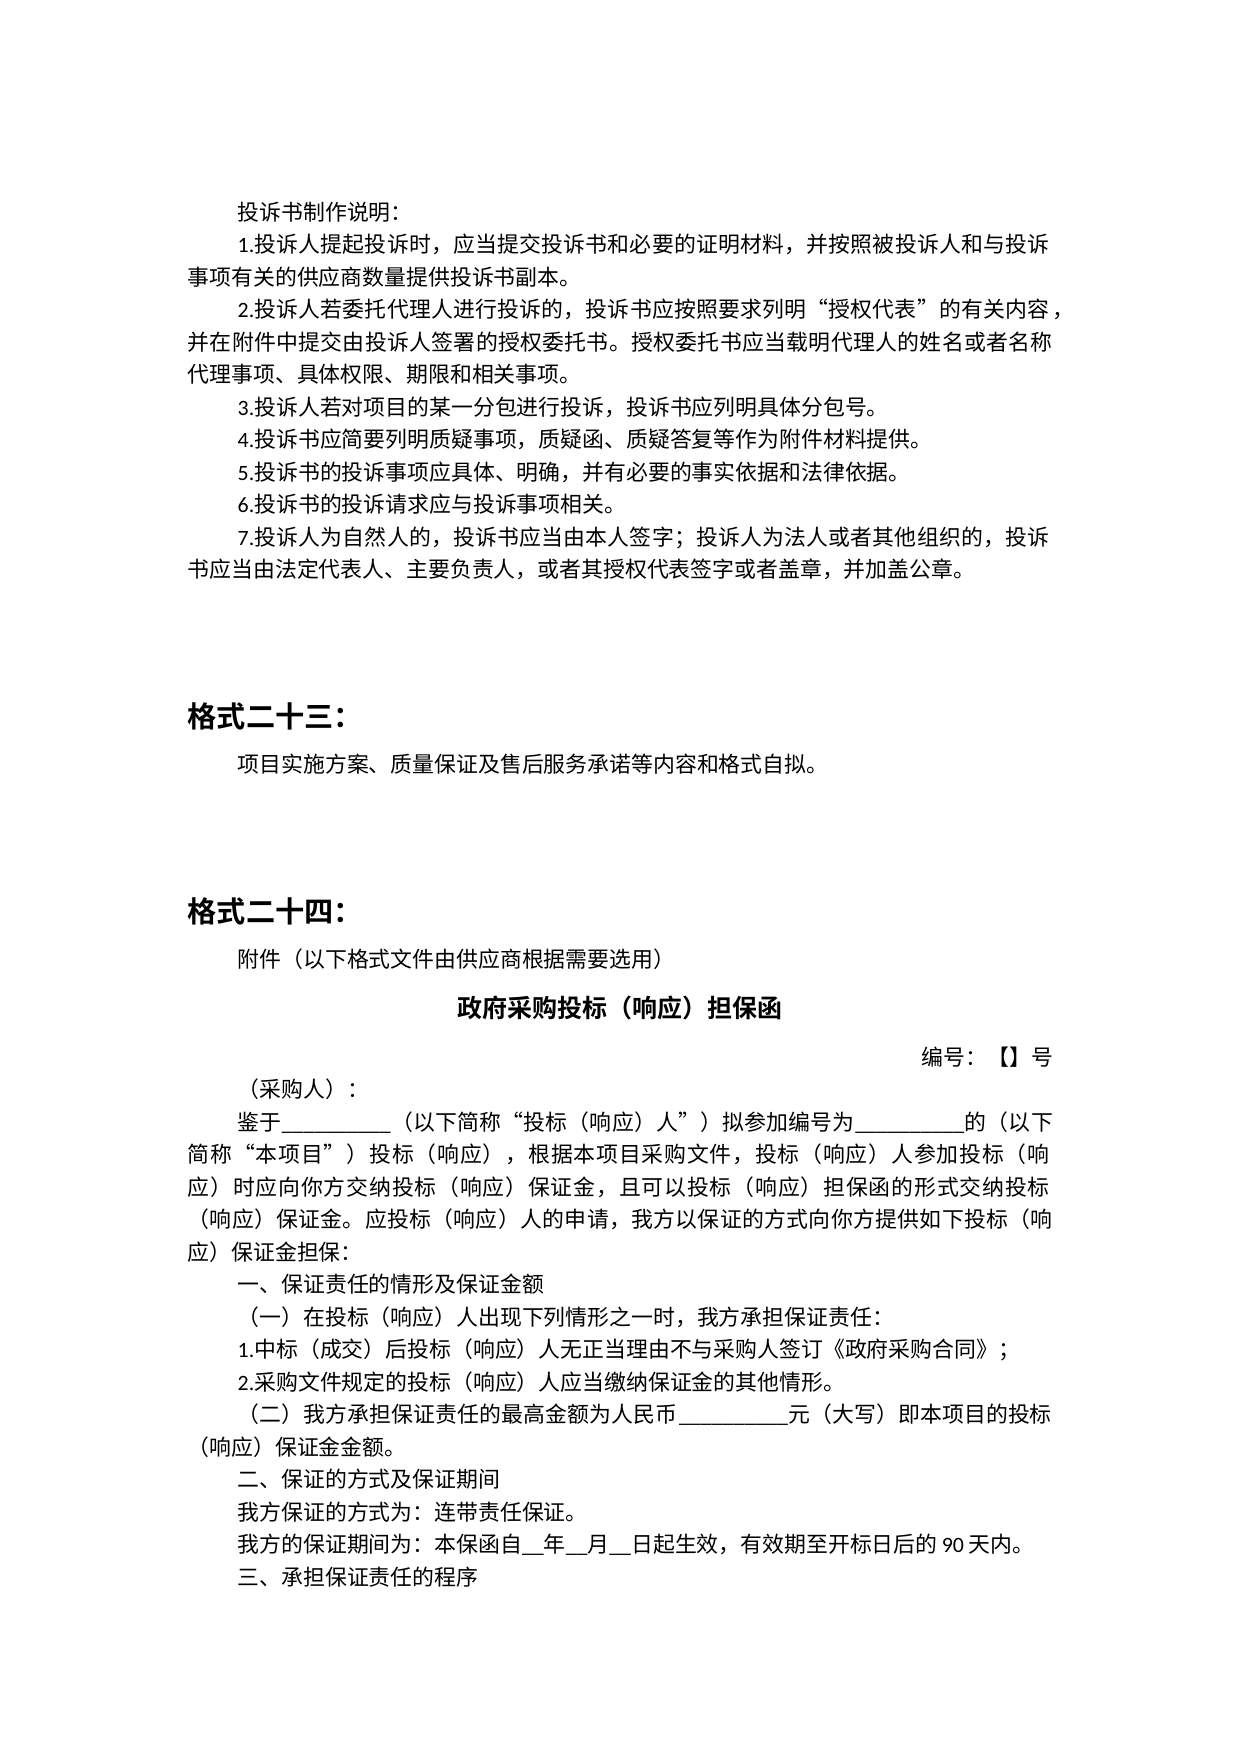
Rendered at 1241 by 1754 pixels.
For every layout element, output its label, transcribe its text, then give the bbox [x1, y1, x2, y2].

text 投诉书制作说明： [187, 194, 1053, 227]
text 一、保证责任的情形及保证金额 [187, 1267, 1053, 1299]
text 我方的保证期间为：本保函自__年__月__日起生效，有效期至开标日后的90天内。 [187, 1527, 1053, 1559]
text （二）我方承担保证责任的最高金额为人民币__________元（大写）即本项目的投标（响应）保证金金额。 [187, 1397, 1053, 1462]
text 二、保证的方式及保证期间 [187, 1462, 1053, 1494]
text 2.投诉人若委托代理人进行投诉的，投诉书应按照要求列明“授权代表”的有关内容，并在附件中提交由投诉人签署的授权委托书。授权委托书应当载明代理人的姓名或者名称、代理事项、具体权限、期限和相关事项。 [187, 292, 1053, 389]
text 7.投诉人为自然人的，投诉书应当由本人签字；投诉人为法人或者其他组织的，投诉书应当由法定代表人、主要负责人，或者其授权代表签字或者盖章，并加盖公章。 [187, 519, 1053, 584]
text 三、承担保证责任的程序 [187, 1559, 1053, 1592]
text 格式二十三： [187, 682, 1053, 747]
text 5.投诉书的投诉事项应具体、明确，并有必要的事实依据和法律依据。 [187, 454, 1053, 487]
text 1.投诉人提起投诉时，应当提交投诉书和必要的证明材料，并按照被投诉人和与投诉事项有关的供应商数量提供投诉书副本。 [187, 227, 1053, 292]
text （一）在投标（响应）人出现下列情形之一时，我方承担保证责任： [187, 1299, 1053, 1332]
text 附件（以下格式文件由供应商根据需要选用） [187, 942, 1053, 974]
text 鉴于__________（以下简称“投标（响应）人”）拟参加编号为__________的（以下简称“本项目”）投标（响应），根据本项目采购文件，投标（响应）人参加投标（响应）时应向你方交纳投标（响应）保证金，且可以投标（响应）担保函的形式交纳投标（响应）保证金。应投标（响应）人的申请，我方以保证的方式向你方提供如下投标（响应）保证金担保： [187, 1104, 1053, 1267]
text 4.投诉书应简要列明质疑事项，质疑函、质疑答复等作为附件材料提供。 [187, 422, 1053, 454]
text 3.投诉人若对项目的某一分包进行投诉，投诉书应列明具体分包号。 [187, 389, 1053, 422]
text 项目实施方案、质量保证及售后服务承诺等内容和格式自拟。 [187, 747, 1053, 779]
text 我方保证的方式为：连带责任保证。 [187, 1494, 1053, 1527]
text （采购人）： [187, 1072, 1053, 1104]
text 2.采购文件规定的投标（响应）人应当缴纳保证金的其他情形。 [187, 1364, 1053, 1397]
text 格式二十四： [187, 877, 1053, 942]
text 1.中标（成交）后投标（响应）人无正当理由不与采购人签订《政府采购合同》； [187, 1332, 1053, 1364]
text 政府采购投标（响应）担保函 [187, 974, 1053, 1039]
text 编号：【】号 [187, 1039, 1053, 1072]
text 6.投诉书的投诉请求应与投诉事项相关。 [187, 487, 1053, 519]
